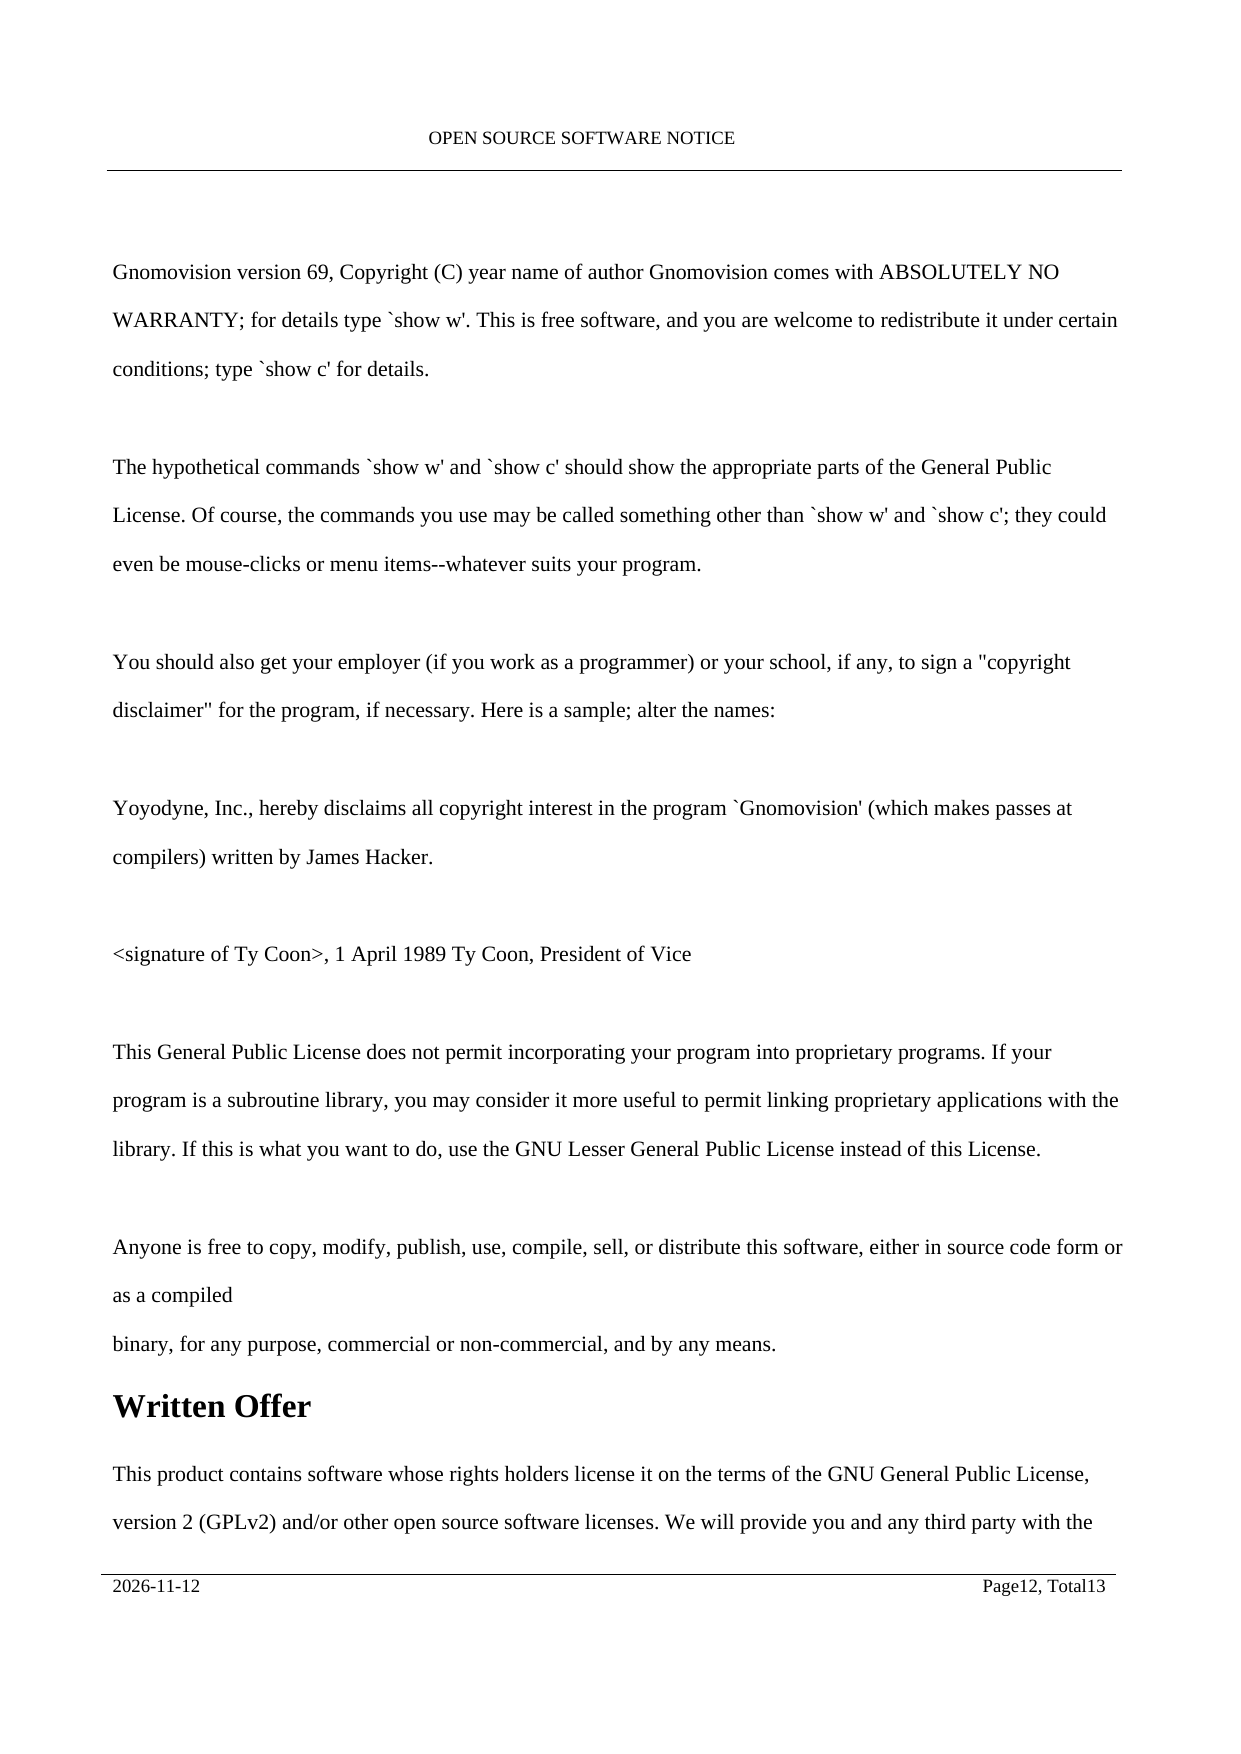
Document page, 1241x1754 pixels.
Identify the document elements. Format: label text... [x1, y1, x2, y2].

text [112, 1457, 1128, 1538]
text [112, 206, 1128, 1360]
text Written Offer [112, 1373, 1128, 1438]
